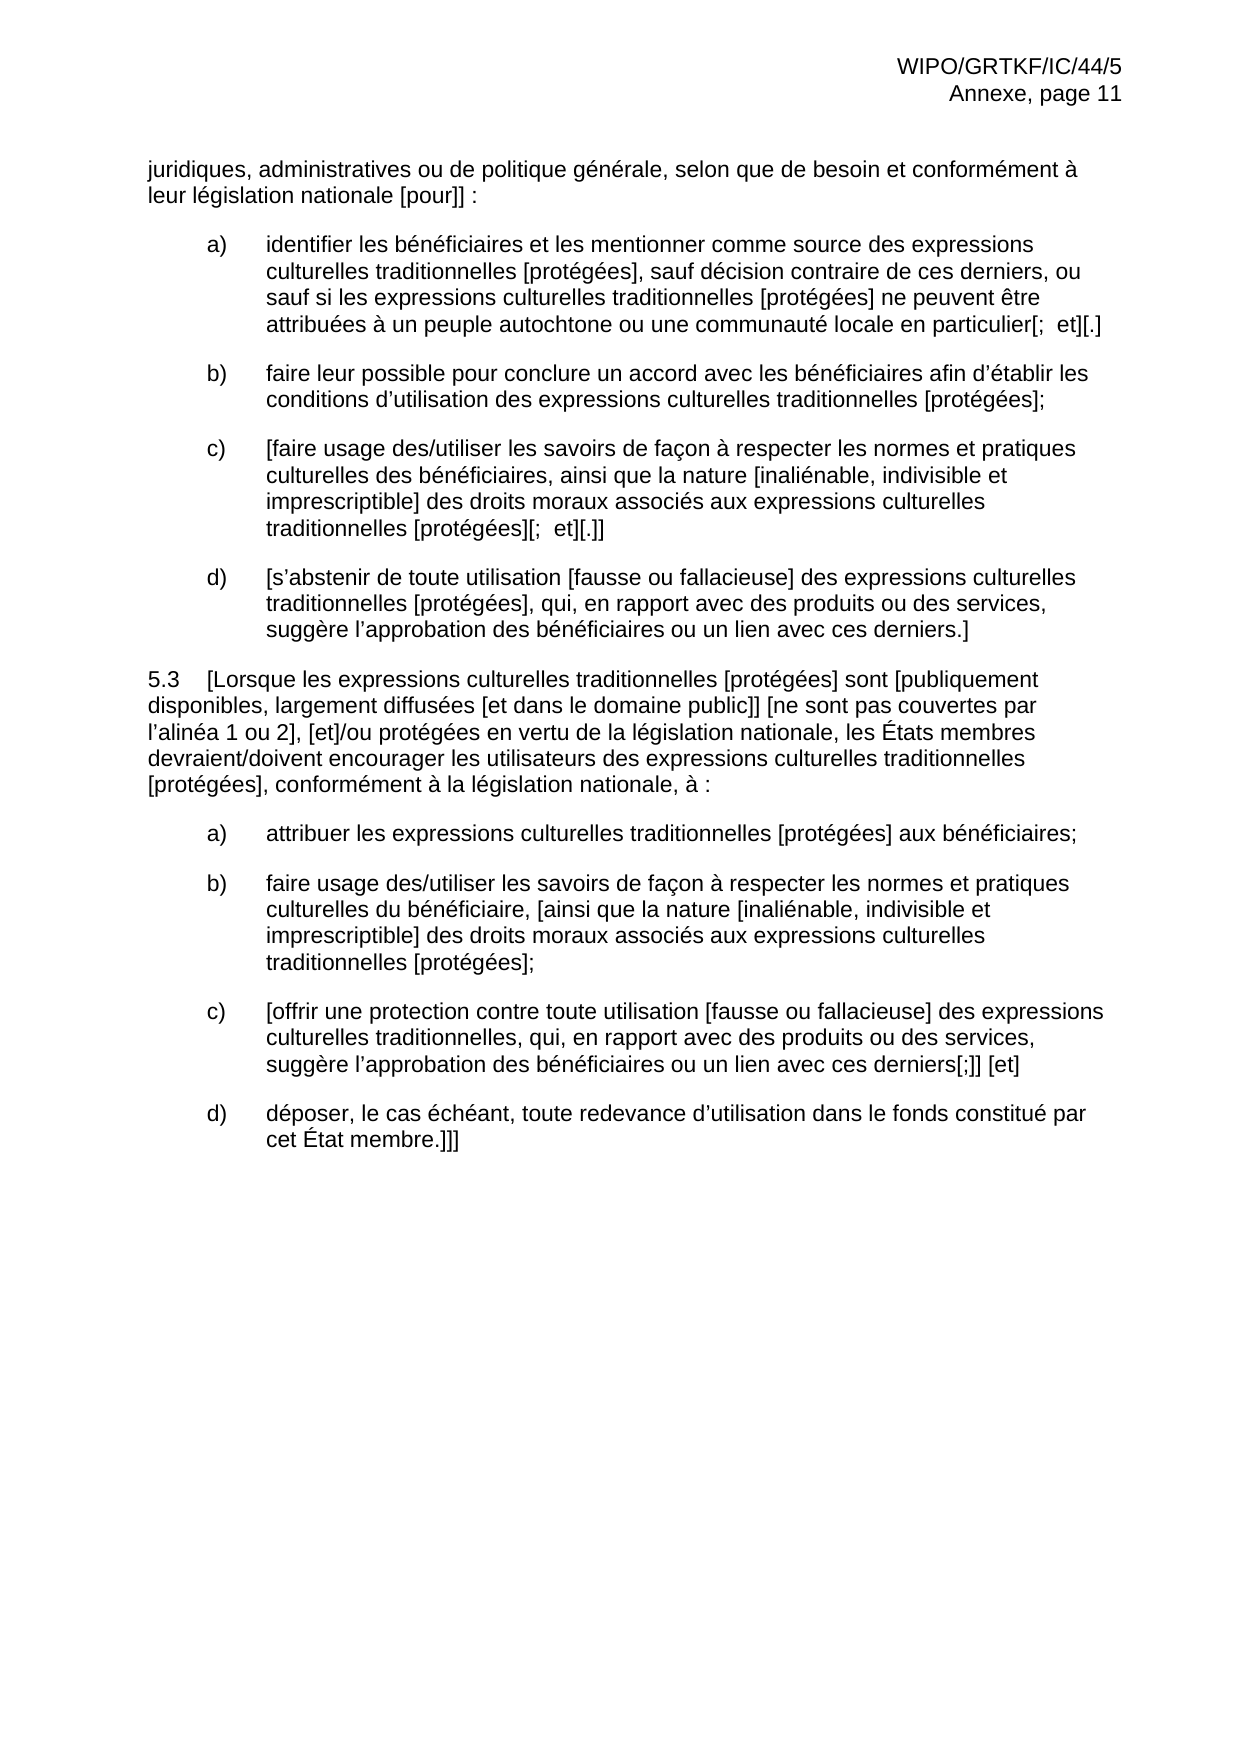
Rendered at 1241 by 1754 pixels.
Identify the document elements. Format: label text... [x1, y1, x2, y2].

text 5.3 [Lorsque les expressions culturelles traditionnelles [protégées] sont [publiquement disponibles, largement diffusées [et dans le domaine public]] [ne sont pas couvertes par l’alinéa 1 ou 2], [et]/ou protégées en vertu de la législation nationale, les États membres devraient/doivent encourager les utilisateurs des expressions culturelles traditionnelles [protégées], conformément à la législation nationale, à : [148, 666, 1122, 797]
text c) [offrir une protection contre toute utilisation [fausse ou fallacieuse] des expressions culturelles traditionnelles, qui, en rapport avec des produits ou des services, suggère l’approbation des bénéficiaires ou un lien avec ces derniers[;]] [et] [207, 998, 1122, 1077]
text b) faire leur possible pour conclure un accord avec les bénéficiaires afin d’établir les conditions d’utilisation des expressions culturelles traditionnelles [protégées]; [207, 360, 1122, 412]
text a) identifier les bénéficiaires et les mentionner comme source des expressions culturelles traditionnelles [protégées], sauf décision contraire de ces derniers, ou sauf si les expressions culturelles traditionnelles [protégées] ne peuvent être attribuées à un peuple autochtone ou une communauté locale en particulier[; et][.] [207, 231, 1122, 337]
text a) attribuer les expressions culturelles traditionnelles [protégées] aux bénéficiaires; [207, 820, 1122, 847]
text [148, 156, 1122, 208]
text c) [faire usage des/utiliser les savoirs de façon à respecter les normes et pratiques culturelles des bénéficiaires, ainsi que la nature [inaliénable, indivisible et imprescriptible] des droits moraux associés aux expressions culturelles traditionnelles [protégées][; et][.]] [207, 435, 1122, 541]
text d) [s’abstenir de toute utilisation [fausse ou fallacieuse] des expressions culturelles traditionnelles [protégées], qui, en rapport avec des produits ou des services, suggère l’approbation des bénéficiaires ou un lien avec ces derniers.] [207, 564, 1122, 643]
text b) faire usage des/utiliser les savoirs de façon à respecter les normes et pratiques culturelles du bénéficiaire, [ainsi que la nature [inaliénable, indivisible et imprescriptible] des droits moraux associés aux expressions culturelles traditionnelles [protégées]; [207, 870, 1122, 975]
text d) déposer, le cas échéant, toute redevance d’utilisation dans le fonds constitué par cet État membre.]]] [207, 1100, 1122, 1153]
